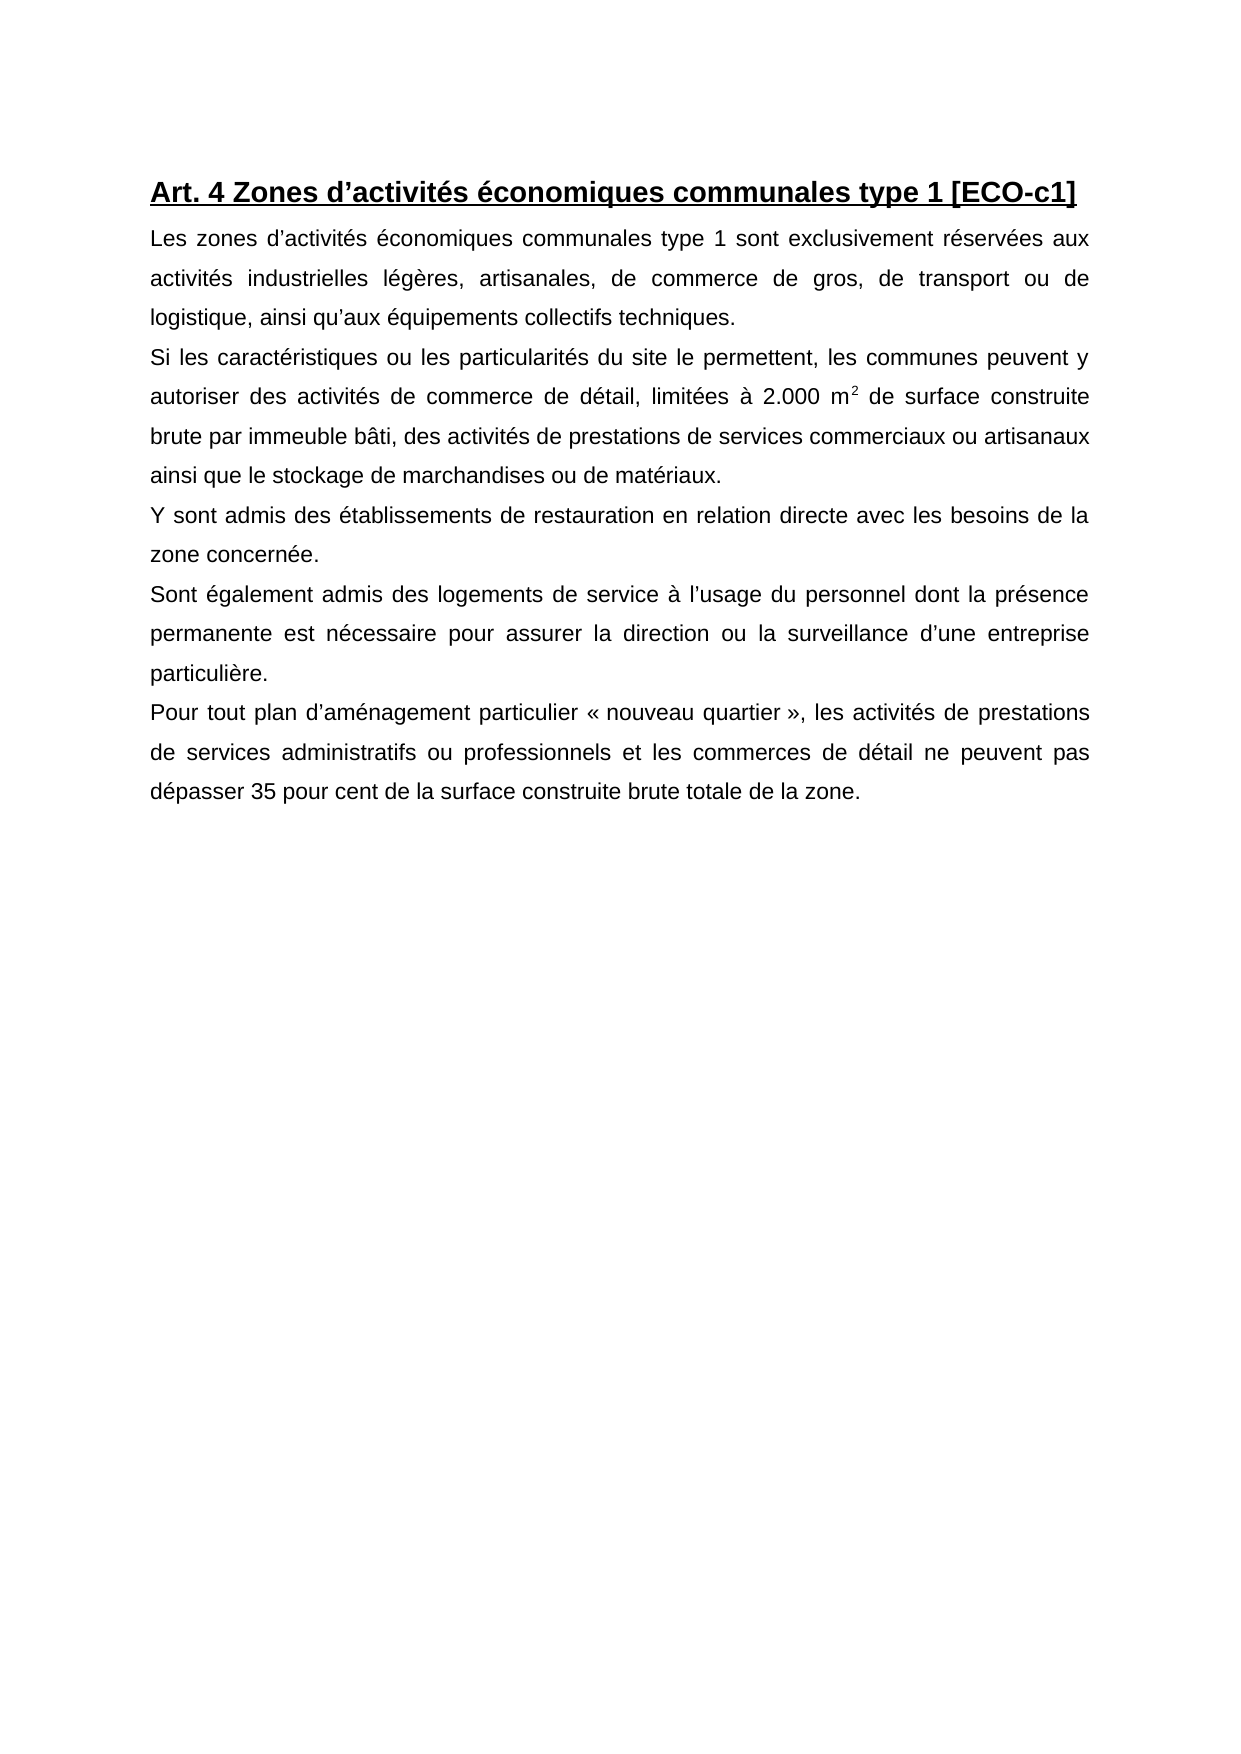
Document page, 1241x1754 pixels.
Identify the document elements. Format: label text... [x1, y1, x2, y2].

subtitle Art. 4 Zones d’activités économiques communales type 1 [ECO-c1] [150, 175, 1090, 208]
text Y sont admis des établissements de restauration en relation directe avec les besoins de la zone concernée. [150, 502, 1090, 567]
text Les zones d’activités économiques communales type 1 sont exclusivement réservées aux activités industrielles légères, artisanales, de commerce de gros, de transport ou de logistique, ainsi qu’aux équipements collectifs techniques. [150, 225, 1090, 331]
text Sont également admis des logements de service à l’usage du personnel dont la présence permanente est nécessaire pour assurer la direction ou la surveillance d’une entreprise particulière. [150, 581, 1090, 686]
text Pour tout plan d’aménagement particulier « nouveau quartier », les activités de prestations de services administratifs ou professionnels et les commerces de détail ne peuvent pas dépasser 35 pour cent de la surface construite brute totale de la zone. [150, 699, 1090, 804]
text Si les caractéristiques ou les particularités du site le permettent, les communes peuvent y autoriser des activités de commerce de détail, limitées à 2.000 m2 de surface construite brute par immeuble bâti, des activités de prestations de services commerciaux ou artisanaux ainsi que le stockage de marchandises ou de matériaux. [150, 344, 1090, 488]
